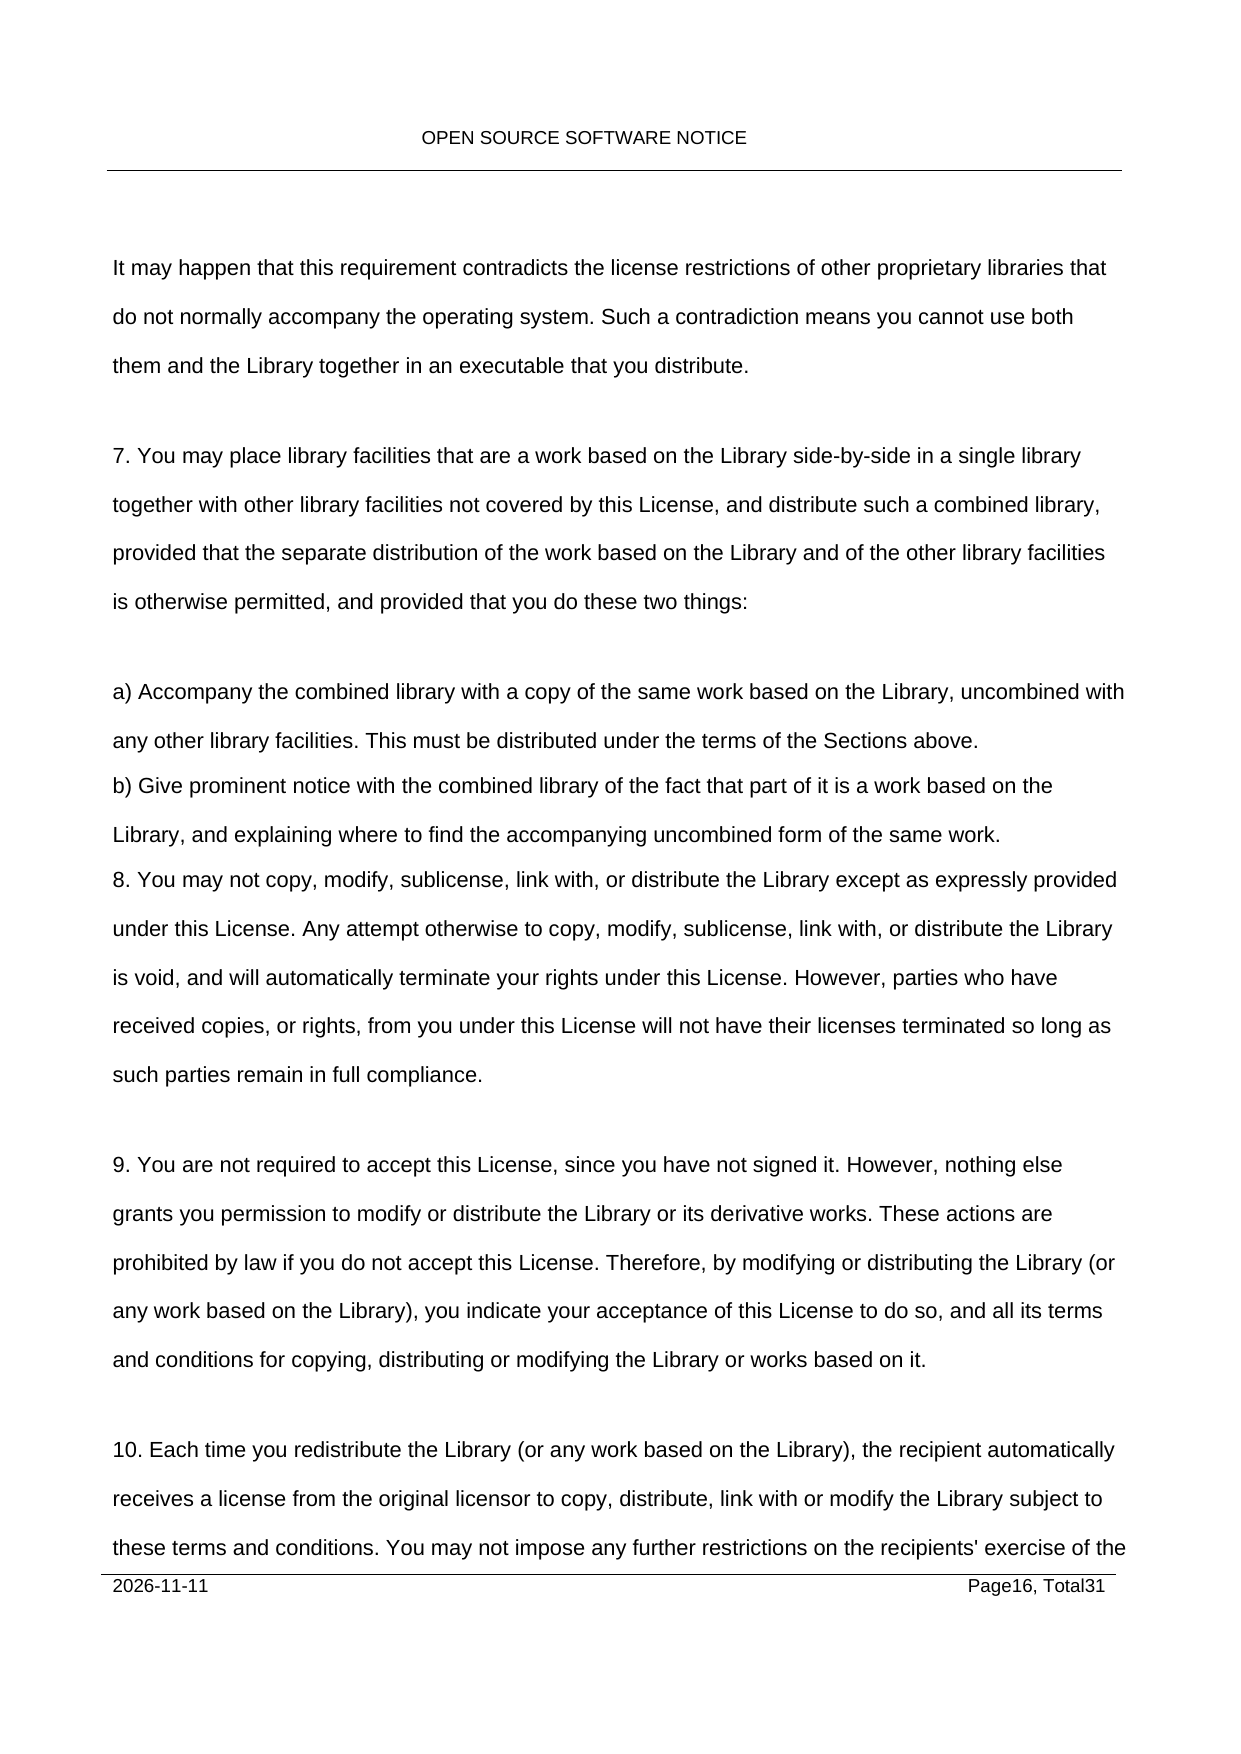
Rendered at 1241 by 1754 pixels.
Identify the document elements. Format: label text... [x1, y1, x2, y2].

text a) Accompany the combined library with a copy of the same work based on the Library, uncombined with any other library facilities. This must be distributed under the terms of the Sections above. [112, 676, 1128, 757]
text 8. You may not copy, modify, sublicense, link with, or distribute the Library except as expressly provided under this License. Any attempt otherwise to copy, modify, sublicense, link with, or distribute the Library is void, and will automatically terminate your rights under this License. However, parties who have received copies, or rights, from you under this License will not have their licenses terminated so long as such parties remain in full compliance. [112, 863, 1128, 1091]
text b) Give prominent notice with the combined library of the fact that part of it is a work based on the Library, and explaining where to find the accompanying uncombined form of the same work. [112, 769, 1128, 851]
text It may happen that this requirement contradicts the license restrictions of other proprietary libraries that do not normally accompany the operating system. Such a contradiction means you cannot use both them and the Library together in an executable that you distribute. [112, 251, 1128, 381]
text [112, 1434, 1128, 1564]
text 7. You may place library facilities that are a work based on the Library side-by-side in a single library together with other library facilities not covered by this License, and distribute such a combined library, provided that the separate distribution of the work based on the Library and of the other library facilities is otherwise permitted, and provided that you do these two things: [112, 439, 1128, 618]
text 9. You are not required to accept this License, since you have not signed it. However, nothing else grants you permission to modify or distribute the Library or its derivative works. These actions are prohibited by law if you do not accept this License. Therefore, by modifying or distributing the Library (or any work based on the Library), you indicate your acceptance of this License to do so, and all its terms and conditions for copying, distributing or modifying the Library or works based on it. [112, 1148, 1128, 1376]
